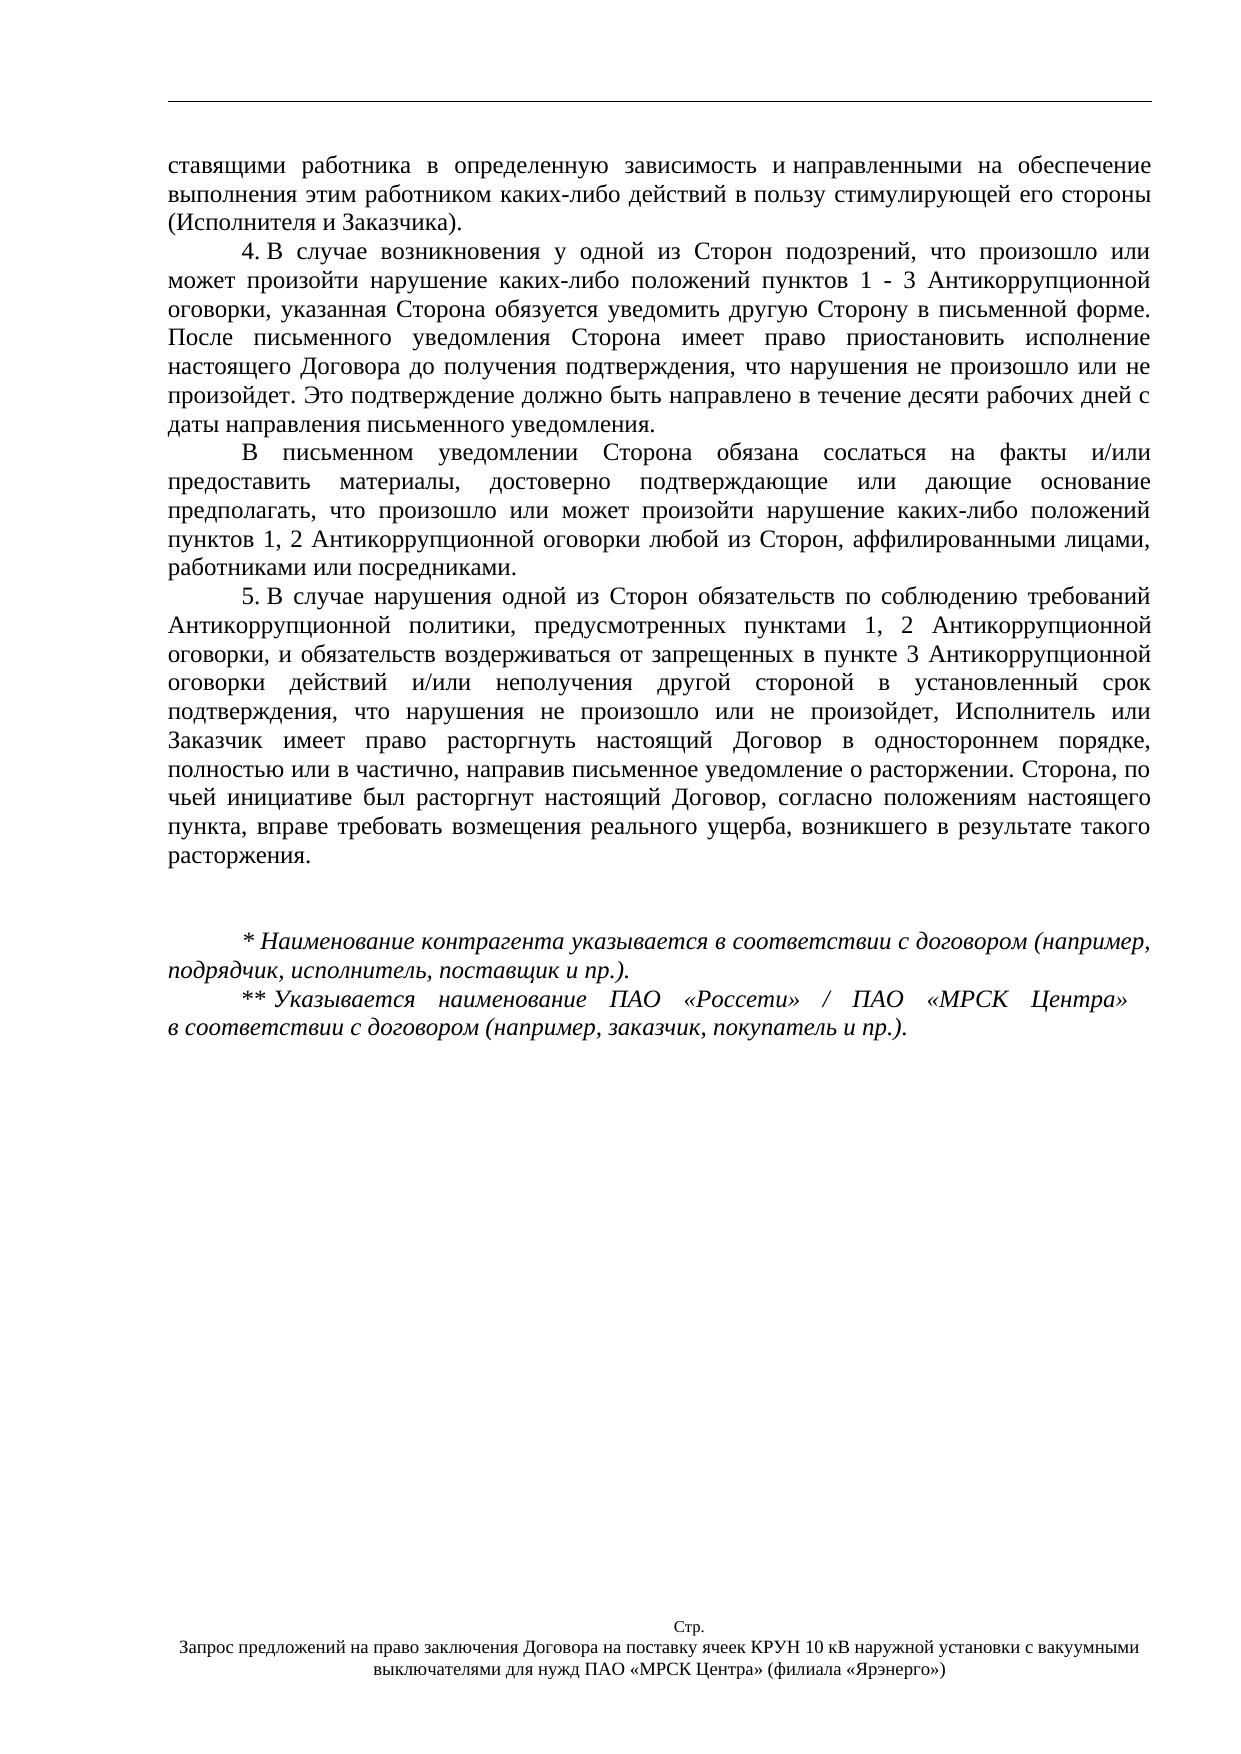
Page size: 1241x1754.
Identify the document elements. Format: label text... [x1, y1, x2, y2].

text * Наименование контрагента указывается в соответствии с договором (например, подрядчик, исполнитель, поставщик и пр.). [168, 926, 1152, 984]
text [168, 150, 1152, 236]
text ** Указывается наименование ПАО «Россети» / ПАО «МРСК Центра» в соответствии с договором (например, заказчик, покупатель и пр.). [168, 984, 1152, 1041]
text 4. В случае возникновения у одной из Сторон подозрений, что произошло или может произойти нарушение каких-либо положений пунктов 1 - 3 Антикоррупционной оговорки, указанная Сторона обязуется уведомить другую Сторону в письменной форме. После письменного уведомления Сторона имеет право приостановить исполнение настоящего Договора до получения подтверждения, что нарушения не произошло или не произойдет. Это подтверждение должно быть направлено в течение десяти рабочих дней с даты направления письменного уведомления. [168, 236, 1152, 437]
text 5. В случае нарушения одной из Сторон обязательств по соблюдению требований Антикоррупционной политики, предусмотренных пунктами 1, 2 Антикоррупционной оговорки, и обязательств воздерживаться от запрещенных в пункте 3 Антикоррупционной оговорки действий и/или неполучения другой стороной в установленный срок подтверждения, что нарушения не произошло или не произойдет, Исполнитель или Заказчик имеет право расторгнуть настоящий Договор в одностороннем порядке, полностью или в частично, направив письменное уведомление о расторжении. Сторона, по чьей инициативе был расторгнут настоящий Договор, согласно положениям настоящего пункта, вправе требовать возмещения реального ущерба, возникшего в результате такого расторжения. [168, 581, 1152, 869]
text В письменном уведомлении Сторона обязана сослаться на факты и/или предоставить материалы, достоверно подтверждающие или дающие основание предполагать, что произошло или может произойти нарушение каких-либо положений пунктов 1, 2 Антикоррупционной оговорки любой из Сторон, аффилированными лицами, работниками или посредниками. [168, 437, 1152, 581]
